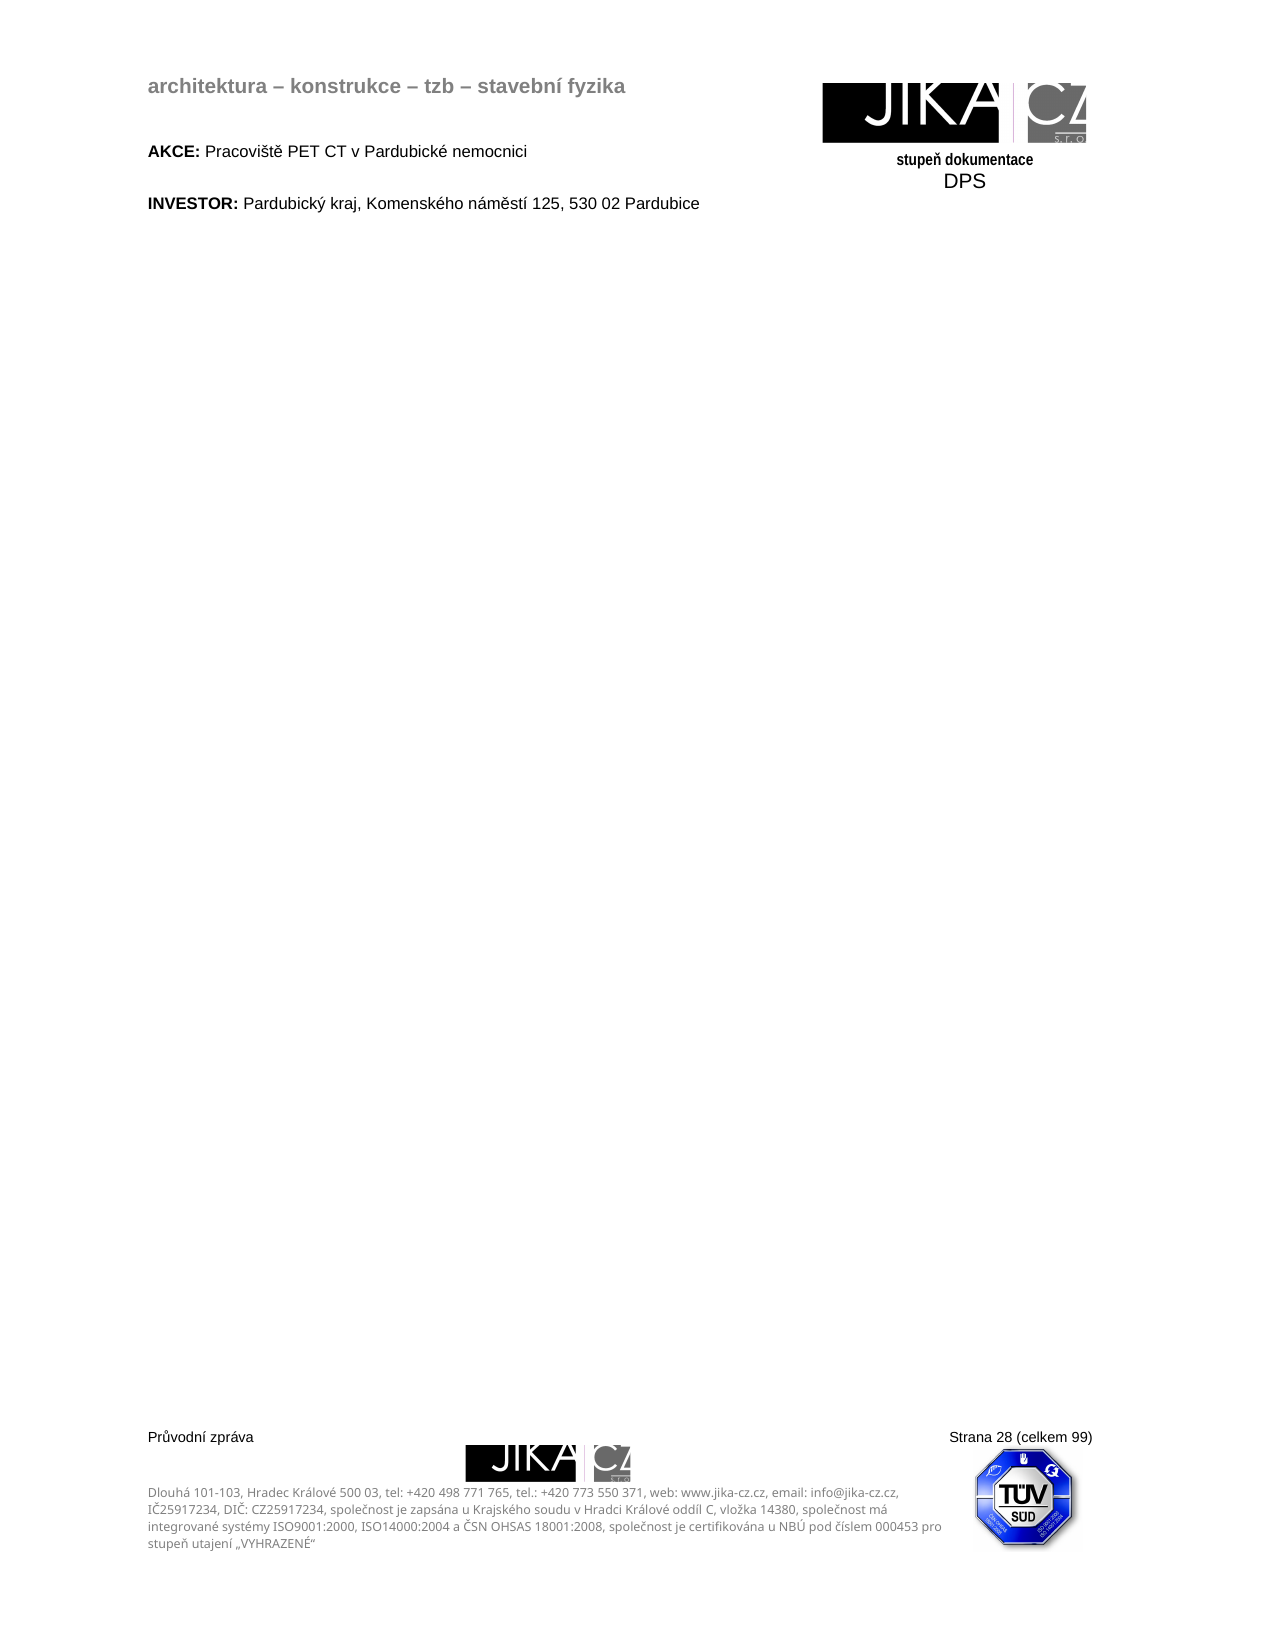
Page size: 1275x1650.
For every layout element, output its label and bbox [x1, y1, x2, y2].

picture [822, 83, 1087, 143]
picture [972, 1445, 1083, 1552]
picture [465, 1445, 631, 1482]
